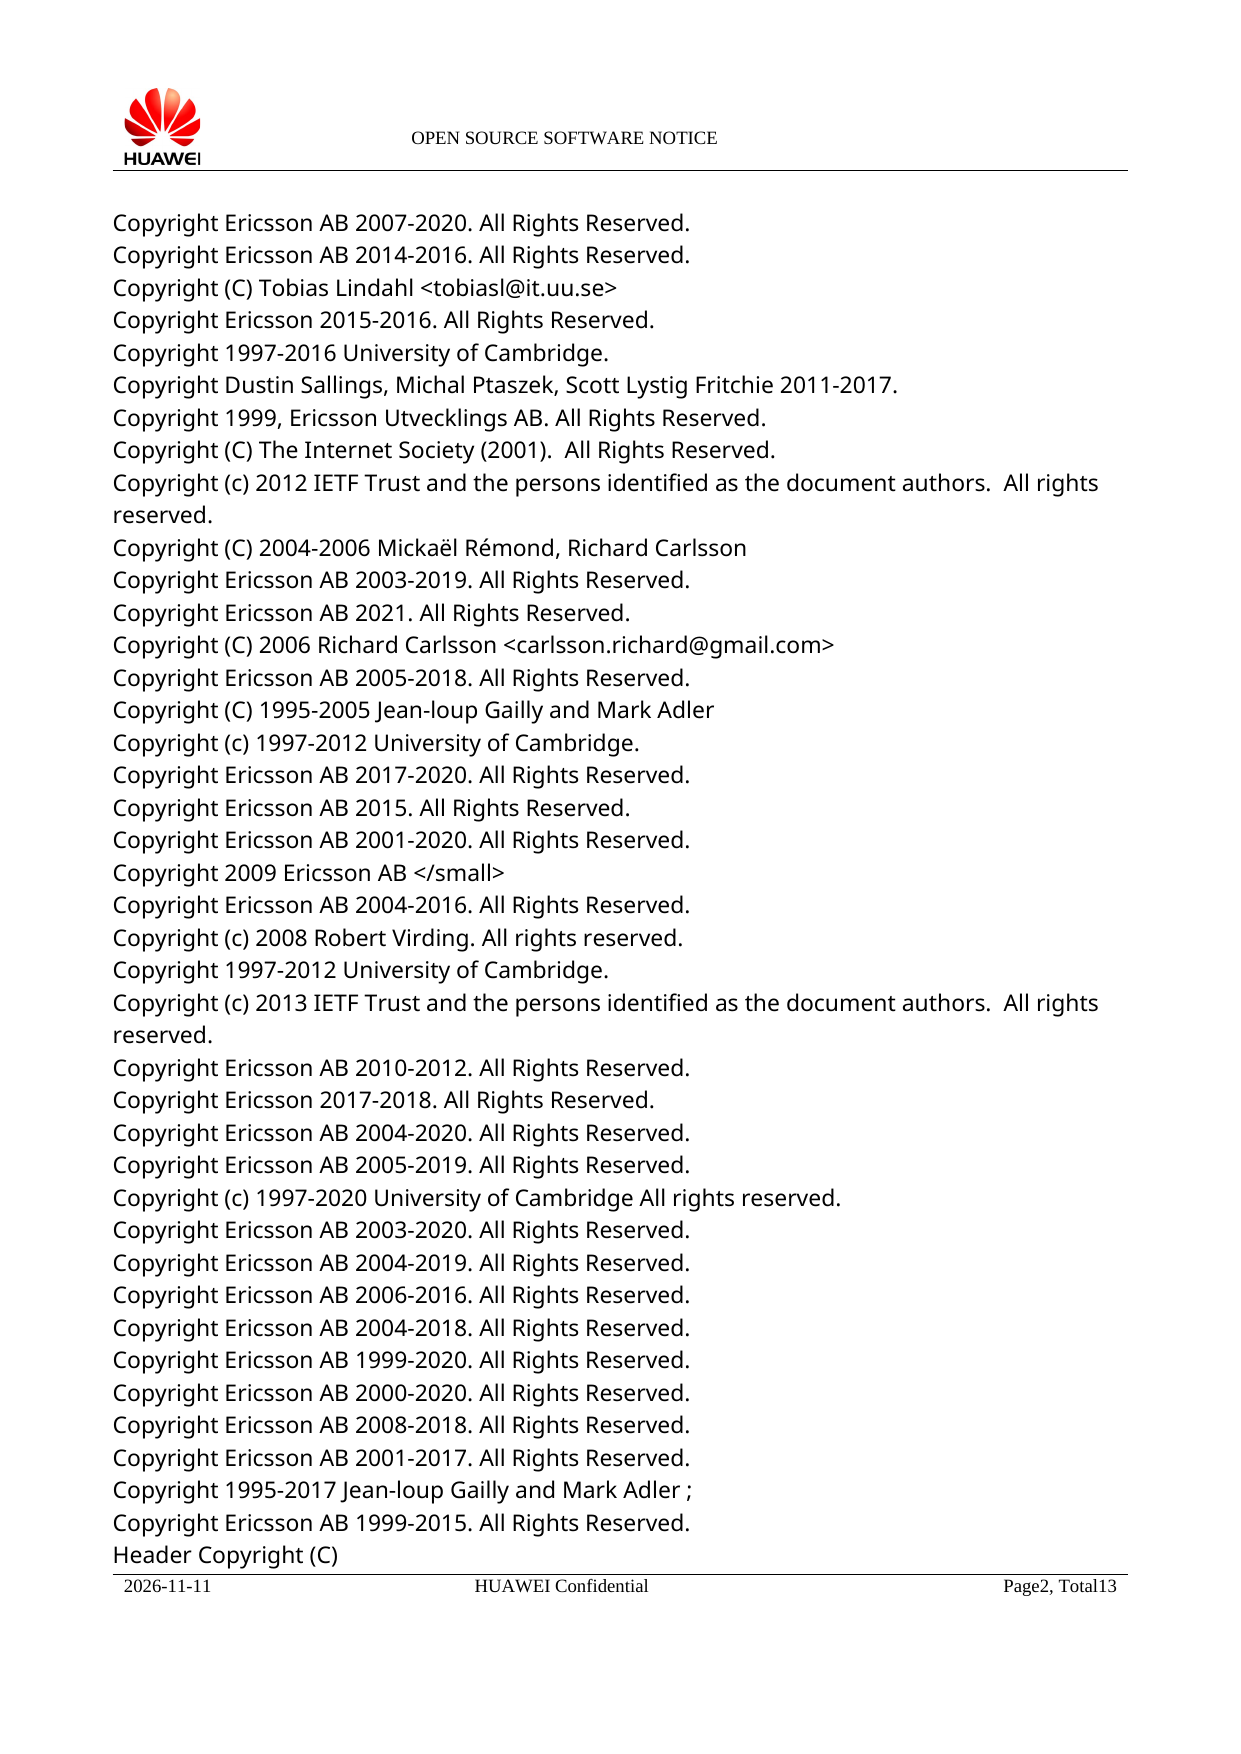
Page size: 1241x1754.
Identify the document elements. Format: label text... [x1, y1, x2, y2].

picture [124, 88, 201, 165]
